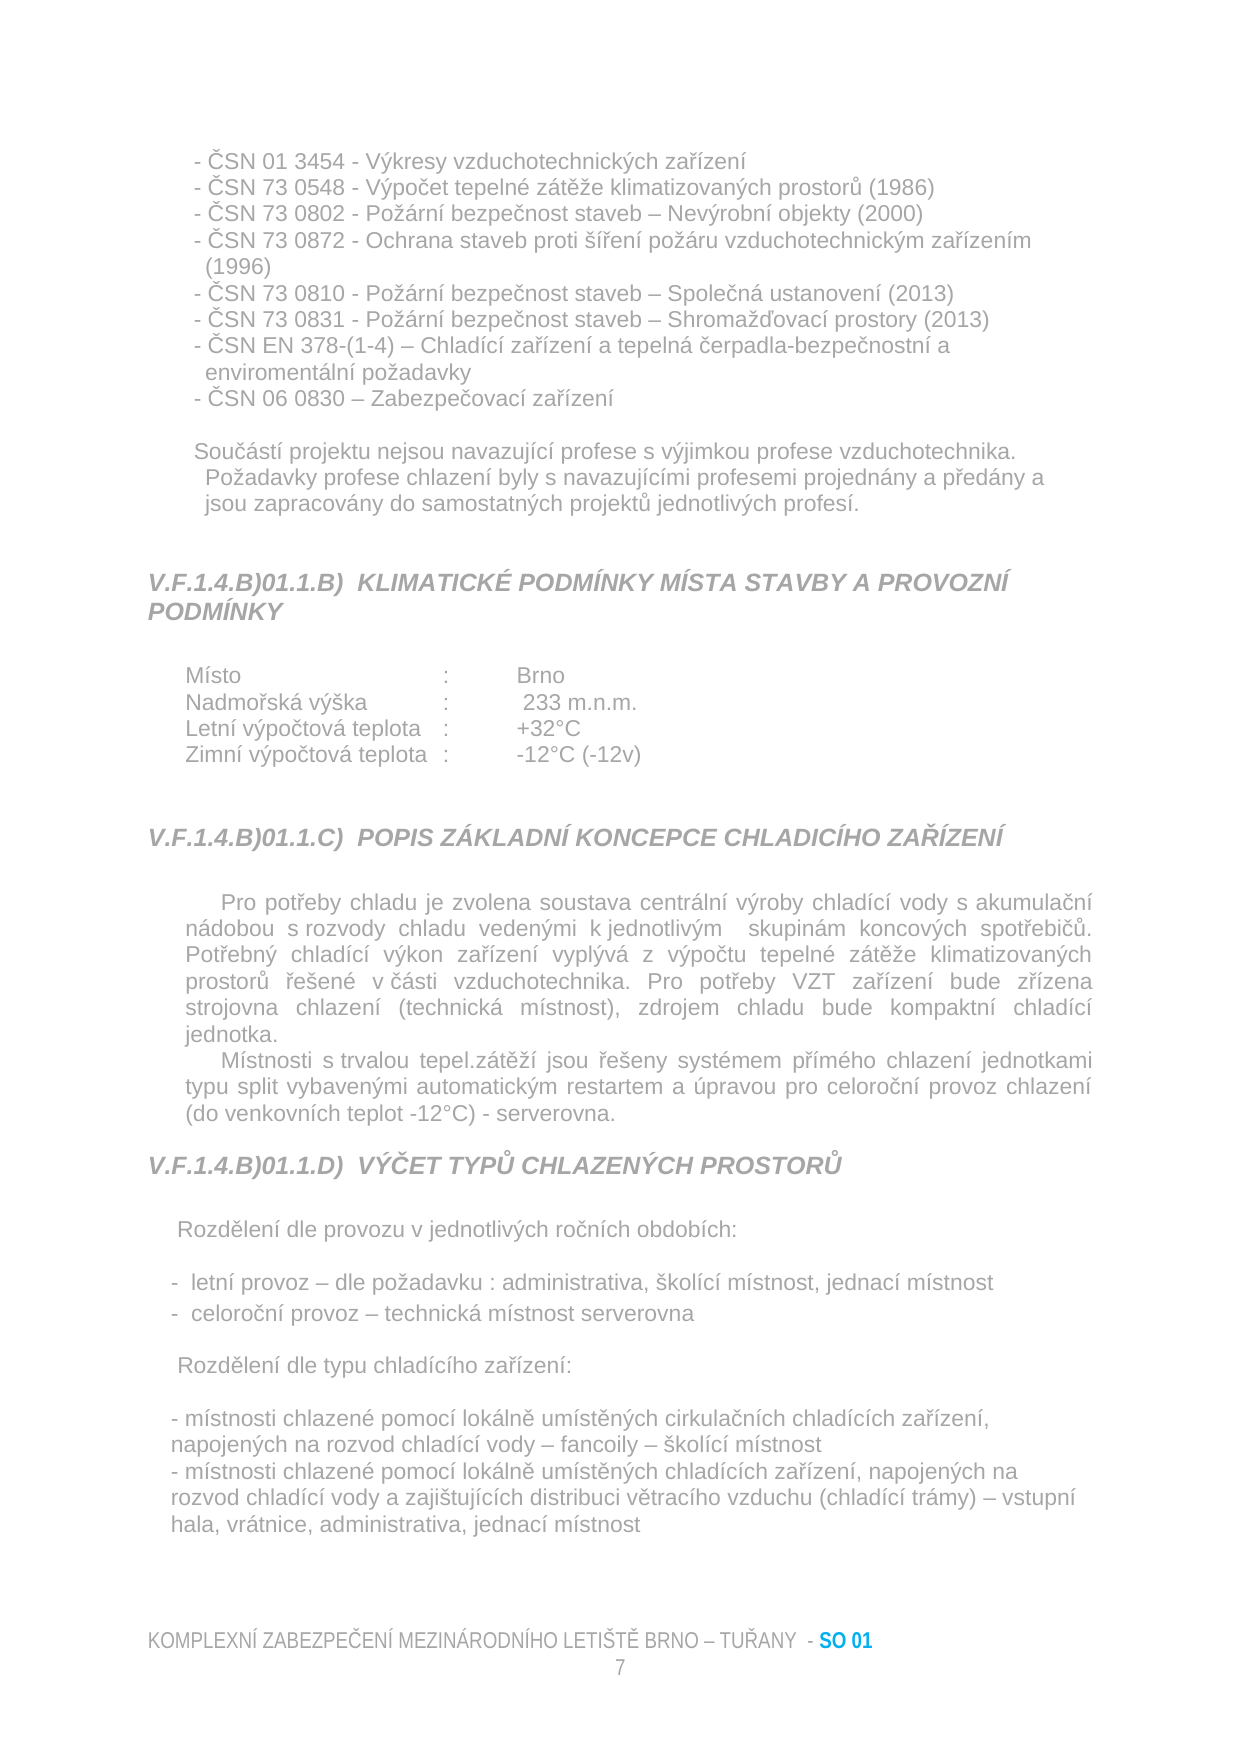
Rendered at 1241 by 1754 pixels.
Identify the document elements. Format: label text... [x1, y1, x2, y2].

text - ČSN EN 378-(1-4) – Chladící zařízení a tepelná čerpadla-bezpečnostní a enviromentální požadavky [193, 332, 1092, 385]
text - ČSN 73 0872 - Ochrana staveb proti šíření požáru vzduchotechnickým zařízením (1996) [193, 227, 1092, 279]
text Místo : Brno [185, 662, 1092, 689]
text Součástí projektu nejsou navazující profese s výjimkou profese vzduchotechnika. Požadavky profese chlazení byly s navazujícími profesemi projednány a předány a jsou zapracovány do samostatných projektů jednotlivých profesí. [193, 438, 1092, 517]
subtitle V.F.1.4.b)01.1.d) Výčet typů chlazených prostorů [148, 1151, 1092, 1180]
text - letní provoz – dle požadavku : administrativa, školící místnost, jednací místnost [171, 1269, 1092, 1296]
text - ČSN 73 0802 - Požární bezpečnost staveb – Nevýrobní objekty (2000) [193, 200, 1092, 227]
text - ČSN 01 3454 - Výkresy vzduchotechnických zařízení [193, 148, 1092, 174]
text - ČSN 73 0548 - Výpočet tepelné zátěže klimatizovaných prostorů (1986) [193, 174, 1092, 200]
text Nadmořská výška : .n.m. [185, 689, 1092, 715]
text - místnosti chlazené pomocí lokálně umístěných chladících zařízení, napojených na rozvod chladící vody a zajištujících distribuci větracího vzduchu (chladící trámy) – vstupní hala, vrátnice, administrativa, jednací místnost [171, 1458, 1092, 1537]
text Rozdělení dle provozu v jednotlivých ročních obdobích: [171, 1216, 1092, 1243]
subtitle V.F.1.4.b)01.1.c) Popis základní koncepce chladicího zařízení [148, 823, 1092, 852]
subtitle V.F.1.4.b)01.1.b) Klimatické podmínky místa stavby a provozní podmínky [148, 568, 1092, 626]
text - místnosti chlazené pomocí lokálně umístěných cirkulačních chladících zařízení, napojených na rozvod chladící vody – fancoily – školící místnost [171, 1405, 1092, 1458]
text Rozdělení dle typu chladícího zařízení: [171, 1352, 1092, 1379]
text - ČSN 73 0810 - Požární bezpečnost staveb – Společná ustanovení (2013) [193, 279, 1092, 306]
text - ČSN 06 0830 – Zabezpečovací zařízení [193, 385, 1092, 411]
text Pro potřeby chladu je zvolena soustava centrální výroby chladící vody s akumulační nádobou s rozvody chladu vedenými k jednotlivým skupinám koncových spotřebičů. Potřebný chladící výkon zařízení vyplývá z výpočtu tepelné zátěže klimatizovaných prostorů řešené v části vzduchotechnika. Pro potřeby VZT zařízení bude zřízena strojovna chlazení (technická místnost), zdrojem chladu bude kompaktní chladící jednotka. [185, 889, 1092, 1047]
text Místnosti s trvalou tepel.zátěží jsou řešeny systémem přímého chlazení jednotkami typu split vybavenými automatickým restartem a úpravou pro celoroční provoz chlazení (do venkovních teplot ) - serverovna. [185, 1047, 1092, 1126]
text Letní výpočtová teplota : + [185, 715, 1092, 741]
text Zimní výpočtová teplota : (-12v) [185, 741, 1092, 768]
text - celoroční provoz – technická místnost serverovna [171, 1300, 1092, 1326]
text - ČSN 73 0831 - Požární bezpečnost staveb – Shromažďovací prostory (2013) [193, 306, 1092, 332]
